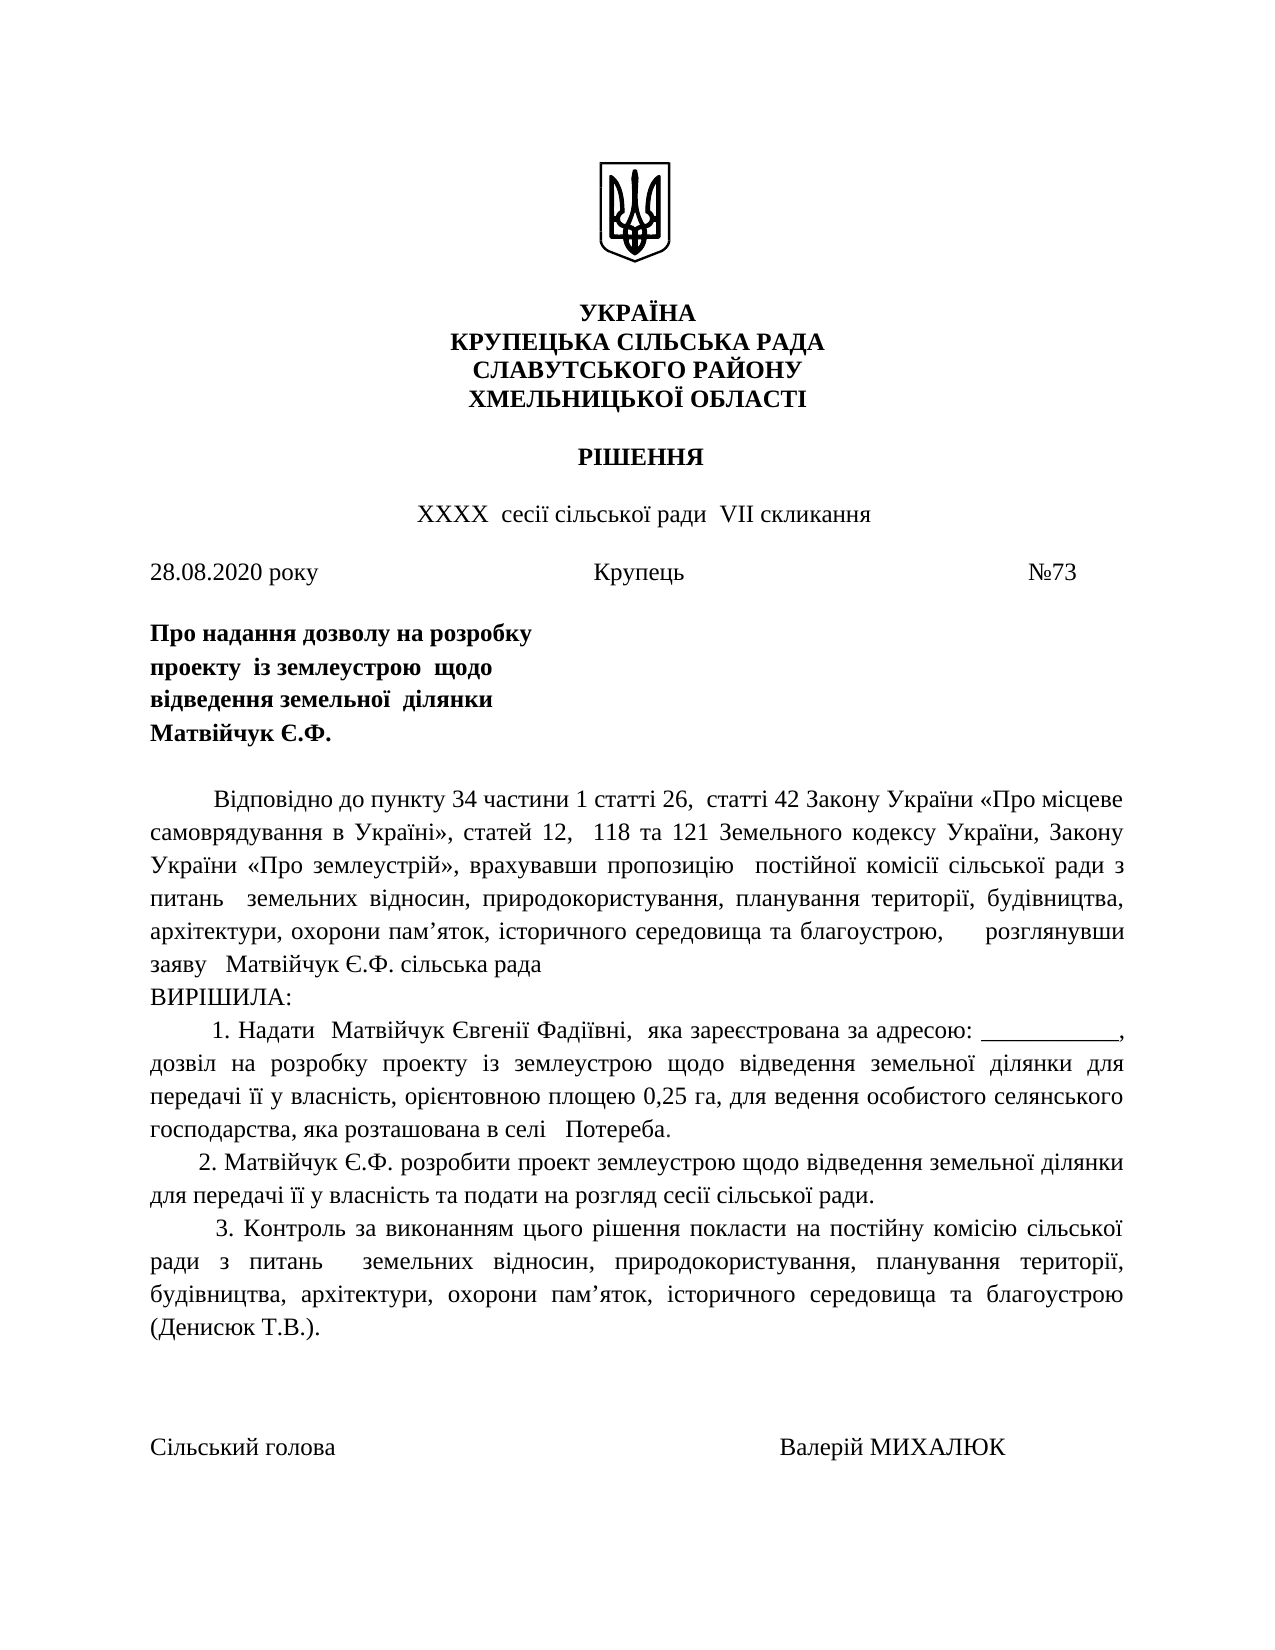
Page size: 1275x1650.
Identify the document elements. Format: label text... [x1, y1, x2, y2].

text 2. Матвійчук Є.Ф. розробити проект землеустрою щодо відведення земельної ділянки для передачі її у власність та подати на розгляд сесії сільської ради. [150, 1147, 1125, 1209]
text відведення земельної ділянки [150, 684, 1125, 713]
text проекту із землеустрою щодо [150, 652, 1125, 680]
text 3. Контроль за виконанням цього рішення покласти на постійну комісію сільської ради з питань земельних відносин, природокористування, планування території, будівництва, архітектури, охорони пам’яток, історичного середовища та благоустрою (Денисюк Т.В.). [150, 1213, 1125, 1341]
text Відповідно до пункту 34 частини 1 статті 26, статті 42 Закону України «Про місцеве самоврядування в Україні», статей 12, 118 та 121 Земельного кодексу України, Закону України «Про землеустрій», врахувавши пропозицію постійної комісії сільської ради з питань земельних відносин, природокористування, планування території, будівництва, архітектури, охорони пам’яток, історичного середовища та благоустрою, розглянувши заяву Матвійчук Є.Ф. сільська рада [150, 784, 1125, 977]
text ХХХХ сесії сільської ради VІІ скликання [150, 499, 1125, 528]
text УКРАЇНА [150, 298, 1125, 327]
text Сільський голова Валерій МИХАЛЮК [150, 1432, 1125, 1461]
text 28.08.2020 року Крупець №73 [150, 557, 1125, 586]
text СЛАВУТСЬКОГО РАЙОНУ [150, 356, 1125, 384]
text 1. Надати Матвійчук Євгенії Фадіївні, яка зареєстрована за адресою: ___________, дозвіл на розробку проекту із землеустрою щодо відведення земельної ділянки для передачі її у власність, орієнтовною площею 0,25 га, для ведення особистого селянського господарства, яка розташована в селі Потереба. [150, 1015, 1125, 1143]
text КРУПЕЦЬКА СІЛЬСЬКА РАДА [150, 327, 1125, 356]
text Матвійчук Є.Ф. [150, 718, 1125, 746]
text ХМЕЛЬНИЦЬКОЇ ОБЛАСТІ [150, 384, 1125, 413]
text РІШЕННЯ [150, 442, 1125, 471]
text Про надання дозволу на розробку [150, 618, 1125, 647]
text ВИРІШИЛА: [150, 982, 1125, 1011]
